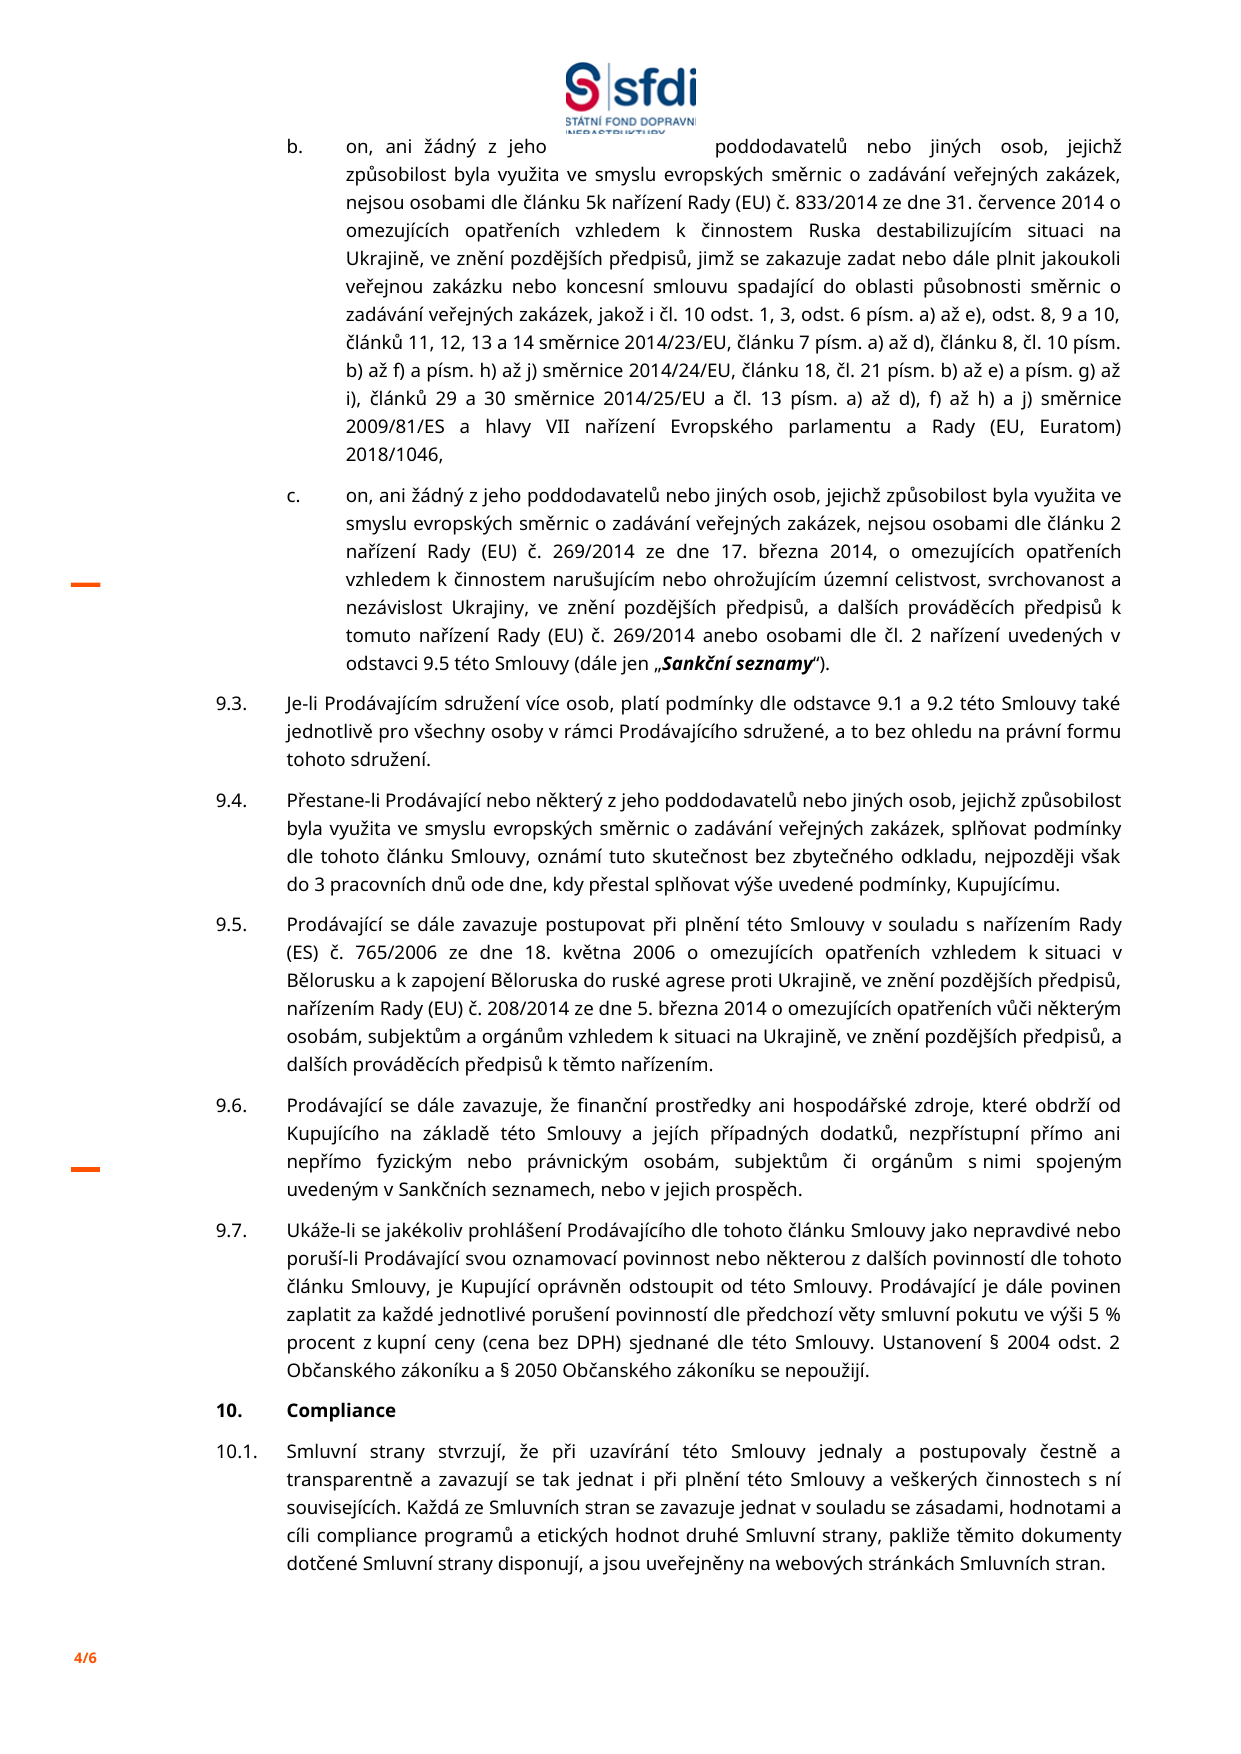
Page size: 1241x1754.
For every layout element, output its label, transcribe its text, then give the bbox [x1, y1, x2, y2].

text Prodávající se dále zavazuje postupovat při plnění této Smlouvy v souladu s nařízením Rady (ES) č. 765/2006 ze dne 18. května 2006 o omezujících opatřeních vzhledem k situaci v Bělorusku a k zapojení Běloruska do ruské agrese proti Ukrajině, ve znění pozdějších předpisů, nařízením Rady (EU) č. 208/2014 ze dne 5. března 2014 o omezujících opatřeních vůči některým osobám, subjektům a orgánům vzhledem k situaci na Ukrajině, ve znění pozdějších předpisů, a dalších prováděcích předpisů k těmto nařízením. [216, 884, 1122, 1049]
text Ukáže-li se jakékoliv prohlášení Prodávajícího dle tohoto článku Smlouvy jako nepravdivé nebo poruší-li Prodávající svou oznamovací povinnost nebo některou z dalších povinností dle tohoto článku Smlouvy, je Kupující oprávněn odstoupit od této Smlouvy. Prodávající je dále povinen zaplatit za každé jednotlivé porušení povinností dle předchozí věty smluvní pokutu ve výši 5 % procent z kupní ceny (cena bez DPH) sjednané dle této Smlouvy. Ustanovení § 2004 odst. 2 Občanského zákoníku a § 2050 Občanského zákoníku se nepoužijí. [216, 1189, 1122, 1354]
text Smluvní strany stvrzují, že při uzavírání této Smlouvy jednaly a postupovaly čestně a transparentně a zavazují se tak jednat i při plnění této Smlouvy a veškerých činnostech s ní souvisejících. Každá ze Smluvních stran se zavazuje jednat v souladu se zásadami, hodnotami a cíli compliance programů a etických hodnot druhé Smluvní strany, pakliže těmito dokumenty dotčené Smluvní strany disponují, a jsou uveřejněny na webových stránkách Smluvních stran. [216, 1410, 1122, 1548]
text Je-li Prodávajícím sdružení více osob, platí podmínky dle odstavce 9.1 a 9.2 této Smlouvy také jednotlivě pro všechny osoby v rámci Prodávajícího sdružené, a to bez ohledu na právní formu tohoto sdružení. [216, 662, 1122, 744]
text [216, 1563, 1122, 1588]
text Prodávající se dále zavazuje, že finanční prostředky ani hospodářské zdroje, které obdrží od Kupujícího na základě této Smlouvy a jejích případných dodatků, nezpřístupní přímo ani nepřímo fyzickým nebo právnickým osobám, subjektům či orgánům s nimi spojeným uvedeným v Sankčních seznamech, nebo v jejich prospěch. [216, 1064, 1122, 1174]
text Přestane-li Prodávající nebo některý z jeho poddodavatelů nebo jiných osob, jejichž způsobilost byla využita ve smyslu evropských směrnic o zadávání veřejných zakázek, splňovat podmínky dle tohoto článku Smlouvy, oznámí tuto skutečnost bez zbytečného odkladu, nejpozději však do 3 pracovních dnů ode dne, kdy přestal splňovat výše uvedené podmínky, Kupujícímu. [216, 759, 1122, 869]
picture [564, 61, 696, 133]
text on, ani žádný z jeho poddodavatelů nebo jiných osob, jejichž způsobilost byla využita ve smyslu evropských směrnic o zadávání veřejných zakázek, nejsou osobami dle článku 5k nařízení Rady (EU) č. 833/2014 ze dne 31. července 2014 o omezujících opatřeních vzhledem k činnostem Ruska destabilizujícím situaci na Ukrajině, ve znění pozdějších předpisů, jimž se zakazuje zadat nebo dále plnit jakoukoli veřejnou zakázku nebo koncesní smlouvu spadající do oblasti působnosti směrnic o zadávání veřejných zakázek, jakož i čl. 10 odst. 1, 3, odst. 6 písm. a) až e), odst. 8, 9 a 10, článků 11, 12, 13 a 14 směrnice 2014/23/EU, článku 7 písm. a) až d), článku 8, čl. 10 písm. b) až f) a písm. h) až j) směrnice 2014/24/EU, článku 18, čl. 21 písm. b) až e) a písm. g) až i), článků 29 a 30 směrnice 2014/25/EU a čl. 13 písm. a) až d), f) až h) a j) směrnice 2009/81/ES a hlavy VII nařízení Evropského parlamentu a Rady (EU, Euratom) 2018/1046, [286, 133, 1122, 439]
text on, ani žádný z jeho poddodavatelů nebo jiných osob, jejichž způsobilost byla využita ve smyslu evropských směrnic o zadávání veřejných zakázek, nejsou osobami dle článku 2 nařízení Rady (EU) č. 269/2014 ze dne 17. března 2014, o omezujících opatřeních vzhledem k činnostem narušujícím nebo ohrožujícím územní celistvost, svrchovanost a nezávislost Ukrajiny, ve znění pozdějších předpisů, a dalších prováděcích předpisů k tomuto nařízení Rady (EU) č. 269/2014 anebo osobami dle čl. 2 nařízení uvedených v odstavci 9.5 této Smlouvy (dále jen „Sankční seznamy“). [286, 454, 1122, 647]
subtitle Compliance [216, 1369, 1122, 1395]
